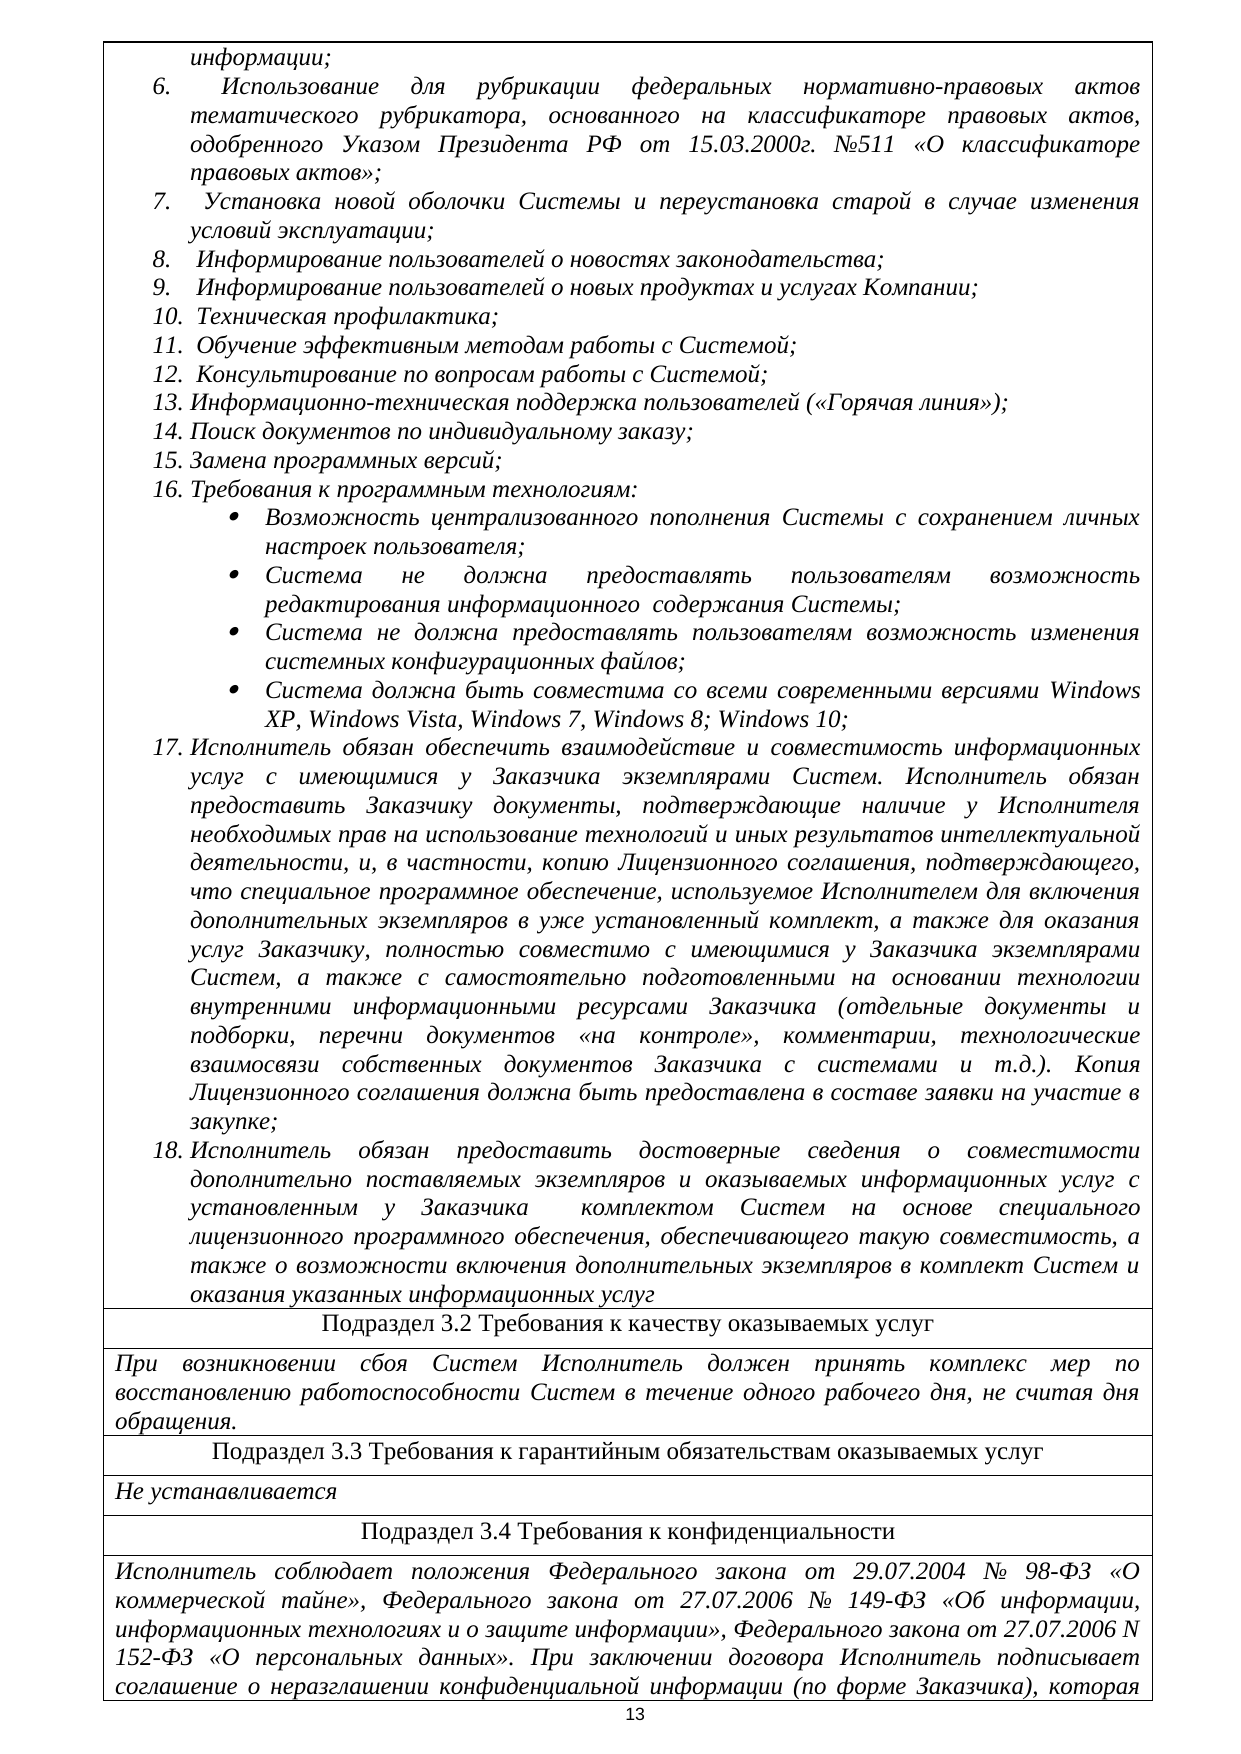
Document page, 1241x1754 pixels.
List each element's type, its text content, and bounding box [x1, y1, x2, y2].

table_cell При возникновении сбоя Систем Исполнитель должен принять комплекс мер по восстановлению работоспособности Систем в течение одного рабочего дня, не считая дня обращения. [104, 1349, 1152, 1435]
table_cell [104, 1556, 1152, 1700]
table_cell Подраздел 3.4 Требования к конфиденциальности [104, 1516, 1152, 1555]
table_cell Подраздел 3.3 Требования к гарантийным обязательствам оказываемых услуг [104, 1436, 1152, 1475]
table_cell Не устанавливается [104, 1476, 1152, 1515]
table_cell Подраздел 3.2 Требования к качеству оказываемых услуг [104, 1309, 1152, 1347]
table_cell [104, 43, 1152, 1307]
